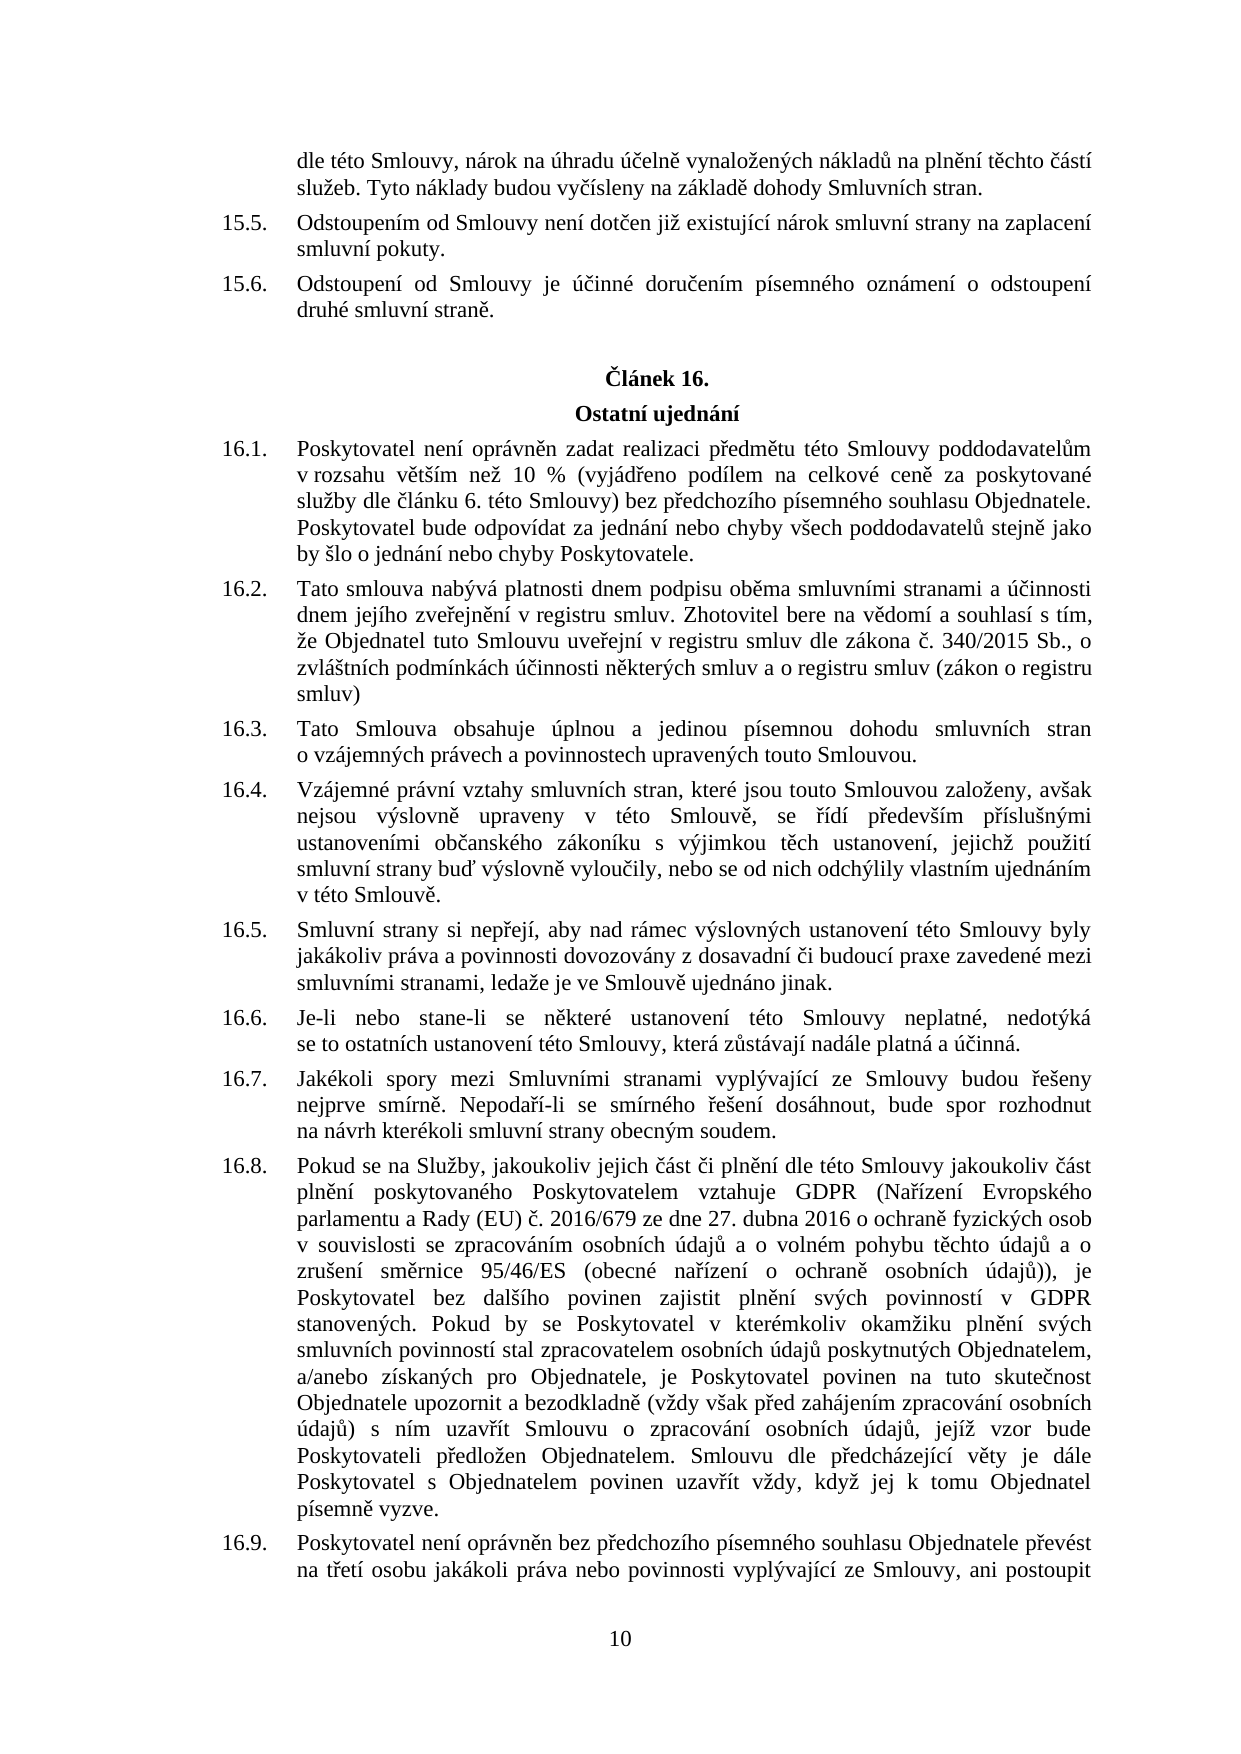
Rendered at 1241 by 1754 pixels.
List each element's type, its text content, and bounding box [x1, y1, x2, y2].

list Vzájemné právní vztahy smluvních stran, které jsou touto Smlouvou založeny, avšak nejsou výslovně upraveny v této Smlouvě, se řídí především příslušnými ustanoveními občanského zákoníku s výjimkou těch ustanovení, jejichž použití smluvní strany buď výslovně vyloučily, nebo se od nich odchýlily vlastním ujednáním v této Smlouvě. [222, 776, 1093, 908]
text Ostatní ujednání [221, 400, 1093, 426]
list Tato Smlouva obsahuje úplnou a jedinou písemnou dohodu smluvních stran o vzájemných právech a povinnostech upravených touto Smlouvou. [222, 715, 1093, 768]
list Odstoupením od Smlouvy není dotčen již existující nárok smluvní strany na zaplacení smluvní pokuty. [222, 209, 1093, 261]
list Jakékoli spory mezi Smluvními stranami vyplývající ze Smlouvy budou řešeny nejprve smírně. Nepodaří-li se smírného řešení dosáhnout, bude spor rozhodnut na návrh kterékoli smluvní strany obecným soudem. [222, 1064, 1093, 1144]
list Poskytovatel není oprávněn zadat realizaci předmětu této Smlouvy poddodavatelům v rozsahu větším než 10 % (vyjádřeno podílem na celkové ceně za poskytované služby dle článku 6. této Smlouvy) bez předchozího písemného souhlasu Objednatele. Poskytovatel bude odpovídat za jednání nebo chyby všech poddodavatelů stejně jako by šlo o jednání nebo chyby Poskytovatele. [222, 435, 1093, 567]
list Je-li nebo stane-li se některé ustanovení této Smlouvy neplatné, nedotýká se to ostatních ustanovení této Smlouvy, která zůstávají nadále platná a účinná. [222, 1003, 1093, 1056]
list Tato smlouva nabývá platnosti dnem podpisu oběma smluvními stranami a účinnosti dnem jejího zveřejnění v registru smluv. Zhotovitel bere na vědomí a souhlasí s tím, že Objednatel tuto Smlouvu uveřejní v registru smluv dle zákona č. 340/2015 Sb., o zvláštních podmínkách účinnosti některých smluv a o registru smluv (zákon o registru smluv) [222, 575, 1093, 707]
list Odstoupení od Smlouvy je účinné doručením písemného oznámení o odstoupení druhé smluvní straně. [222, 270, 1093, 322]
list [222, 1529, 1093, 1582]
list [222, 148, 1093, 200]
list Pokud se na Služby, jakoukoliv jejich část či plnění dle této Smlouvy jakoukoliv část plnění poskytovaného Poskytovatelem vztahuje GDPR (Nařízení Evropského parlamentu a Rady (EU) č. 2016/679 ze dne 27. dubna 2016 o ochraně fyzických osob v souvislosti se zpracováním osobních údajů a o volném pohybu těchto údajů a o zrušení směrnice 95/46/ES (obecné nařízení o ochraně osobních údajů)), je Poskytovatel bez dalšího povinen zajistit plnění svých povinností v GDPR stanovených. Pokud by se Poskytovatel v kterémkoliv okamžiku plnění svých smluvních povinností stal zpracovatelem osobních údajů poskytnutých Objednatelem, a/anebo získaných pro Objednatele, je Poskytovatel povinen na tuto skutečnost Objednatele upozornit a bezodkladně (vždy však před zahájením zpracování osobních údajů) s ním uzavřít Smlouvu o zpracování osobních údajů, jejíž vzor bude Poskytovateli předložen Objednatelem. Smlouvu dle předcházející věty je dále Poskytovatel s Objednatelem povinen uzavřít vždy, když jej k tomu Objednatel písemně vyzve. [222, 1152, 1093, 1521]
list Smluvní strany si nepřejí, aby nad rámec výslovných ustanovení této Smlouvy byly jakákoliv práva a povinnosti dovozovány z dosavadní či budoucí praxe zavedené mezi smluvními stranami, ledaže je ve Smlouvě ujednáno jinak. [222, 916, 1093, 995]
